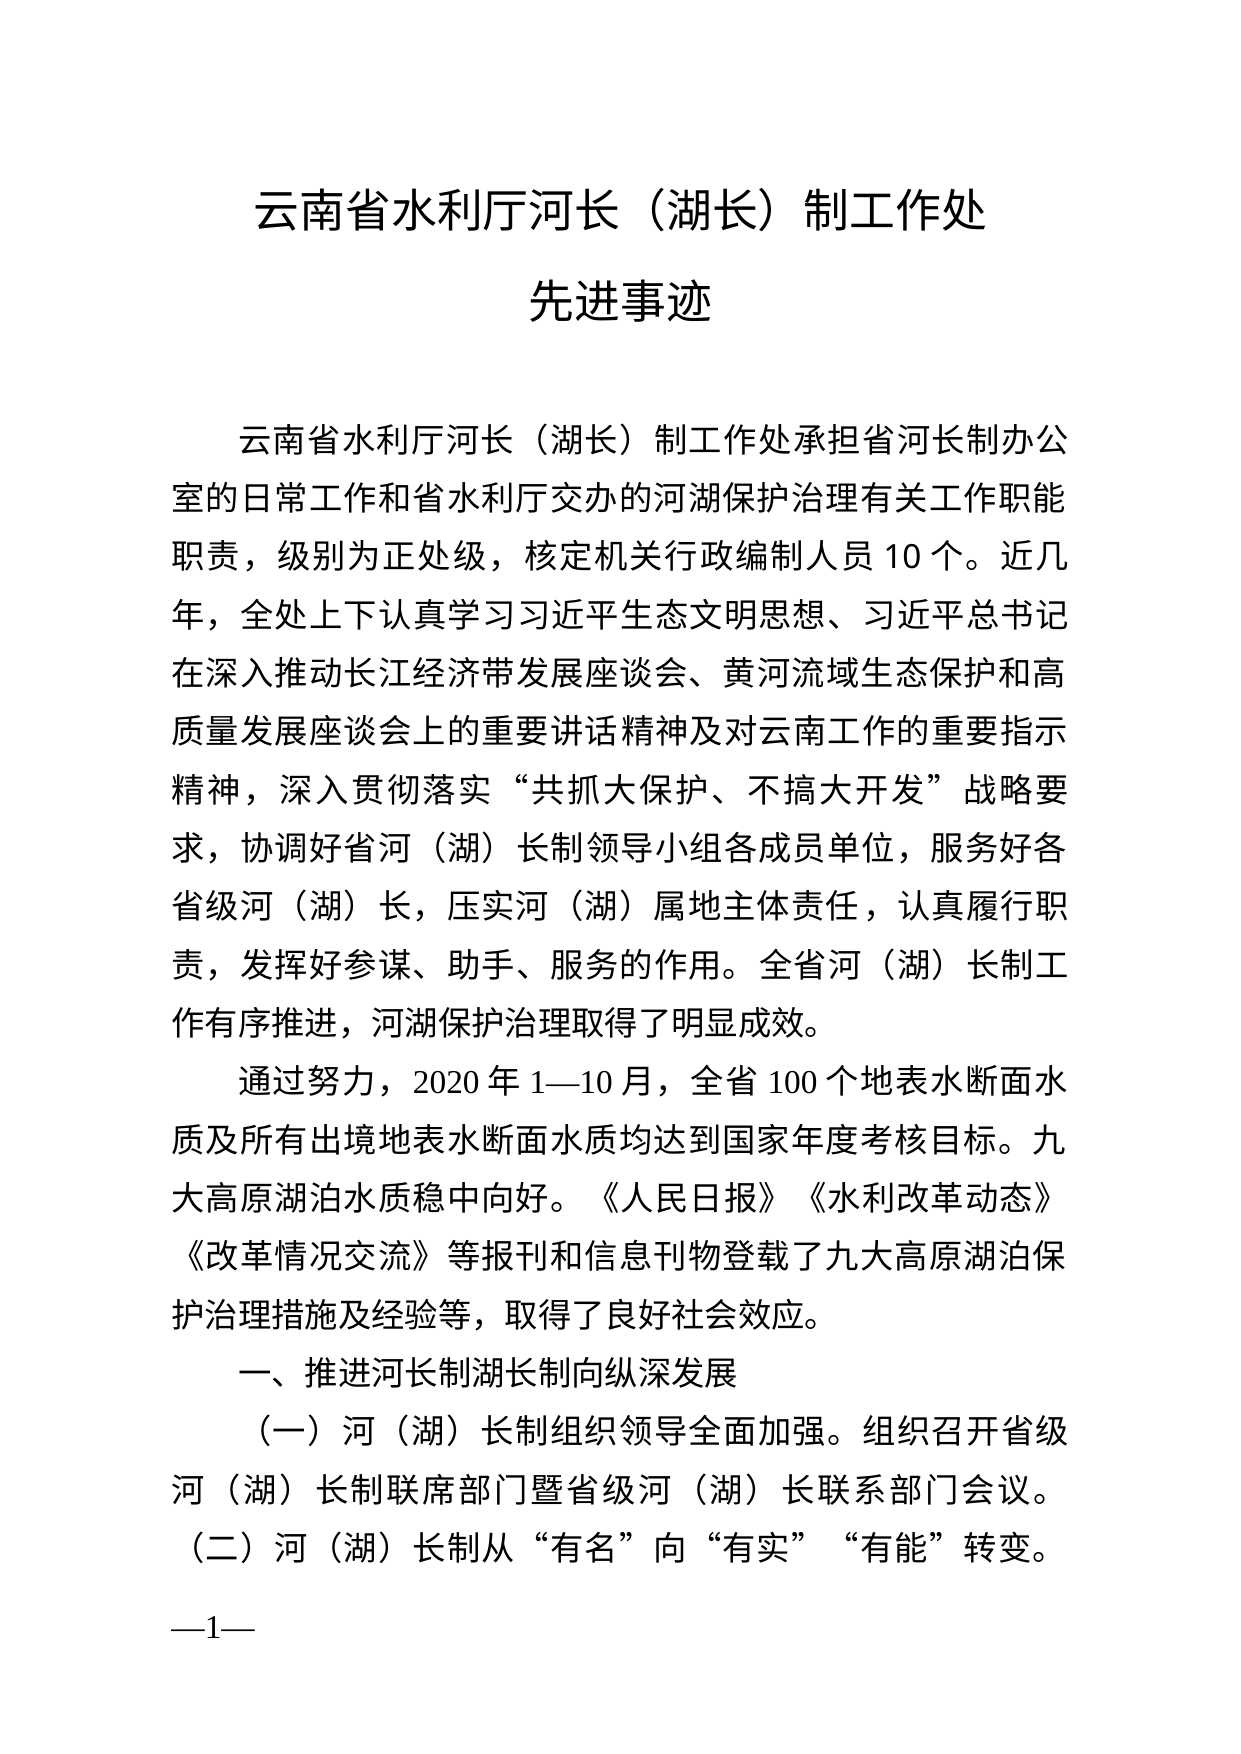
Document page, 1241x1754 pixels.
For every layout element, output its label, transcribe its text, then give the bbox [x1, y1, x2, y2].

text 云南省水利厅河长（湖长）制工作处承担省河长制办公室的日常工作和省水利厅交办的河湖保护治理有关工作职能职责，级别为正处级，核定机关行政编制人员10个。近几年，全处上下认真学习习近平生态文明思想、习近平总书记在深入推动长江经济带发展座谈会、黄河流域生态保护和高质量发展座谈会上的重要讲话精神及对云南工作的重要指示精神，深入贯彻落实“共抓大保护、不搞大开发”战略要求，协调好省河（湖）长制领导小组各成员单位，服务好各省级河（湖）长，压实河（湖）属地主体责任，认真履行职责，发挥好参谋、助手、服务的作用。全省河（湖）长制工作有序推进，河湖保护治理取得了明显成效。 [171, 406, 1069, 1047]
list 推进河长制湖长制向纵深发展 [171, 1339, 1069, 1397]
text 云南省水利厅河长（湖长）制工作处 [171, 162, 1069, 253]
text 先进事迹 [171, 253, 1069, 345]
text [171, 1397, 1069, 1572]
text 通过努力，2020年1—10月，全省100个地表水断面水质及所有出境地表水断面水质均达到国家年度考核目标。九大高原湖泊水质稳中向好。《人民日报》《水利改革动态》《改革情况交流》等报刊和信息刊物登载了九大高原湖泊保护治理措施及经验等，取得了良好社会效应。 [171, 1047, 1069, 1339]
